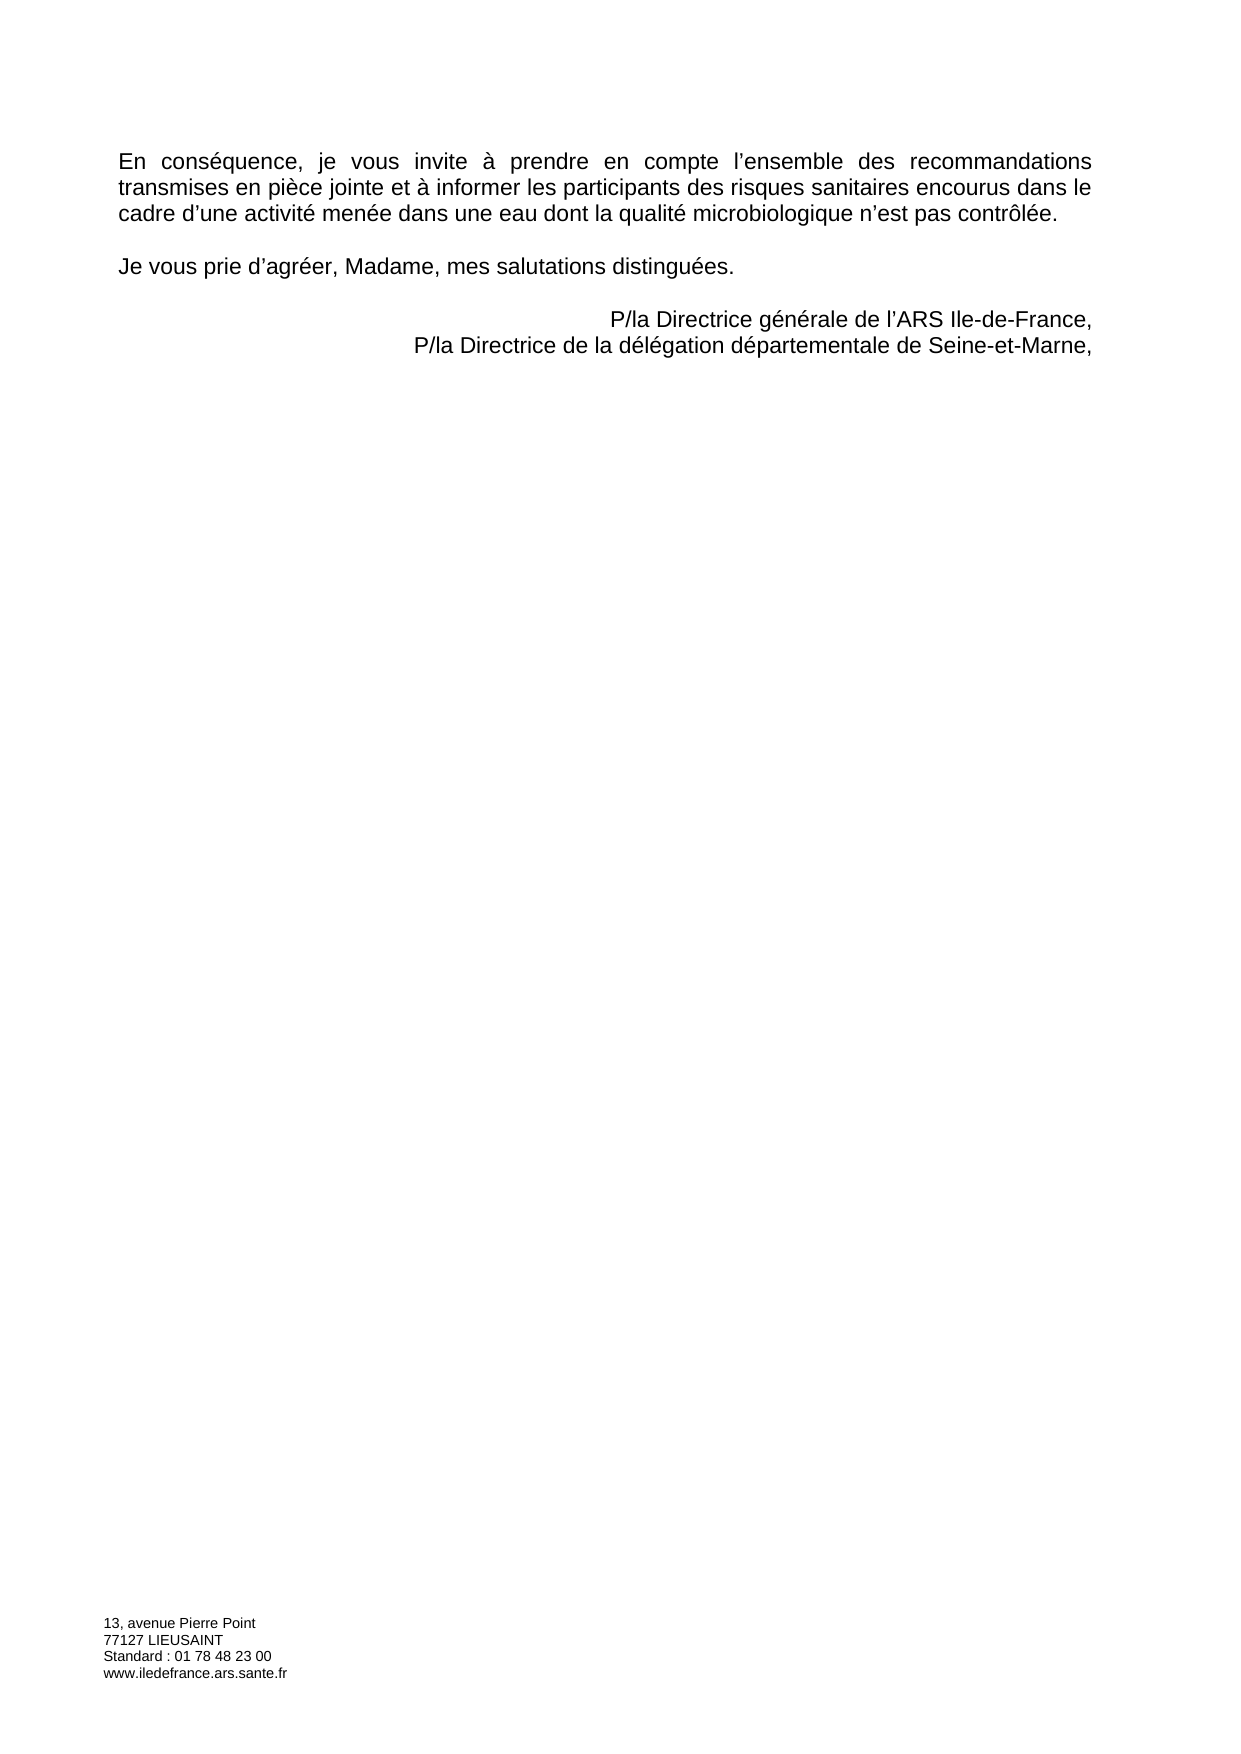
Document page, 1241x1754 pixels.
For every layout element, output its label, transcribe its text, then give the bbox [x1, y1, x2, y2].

text En conséquence, je vous invite à prendre en compte l’ensemble des recommandations transmises en pièce jointe et à informer les participants des risques sanitaires encourus dans le cadre d’une activité menée dans une eau dont la qualité microbiologique n’est pas contrôlée. [118, 148, 1093, 227]
text Je vous prie d’agréer, Madame, mes salutations distinguées. [118, 253, 1093, 279]
text P/la Directrice générale de l’ARS Ile-de-France, [118, 306, 1093, 332]
text P/la Directrice de la délégation départementale de Seine-et-Marne, [118, 332, 1093, 358]
